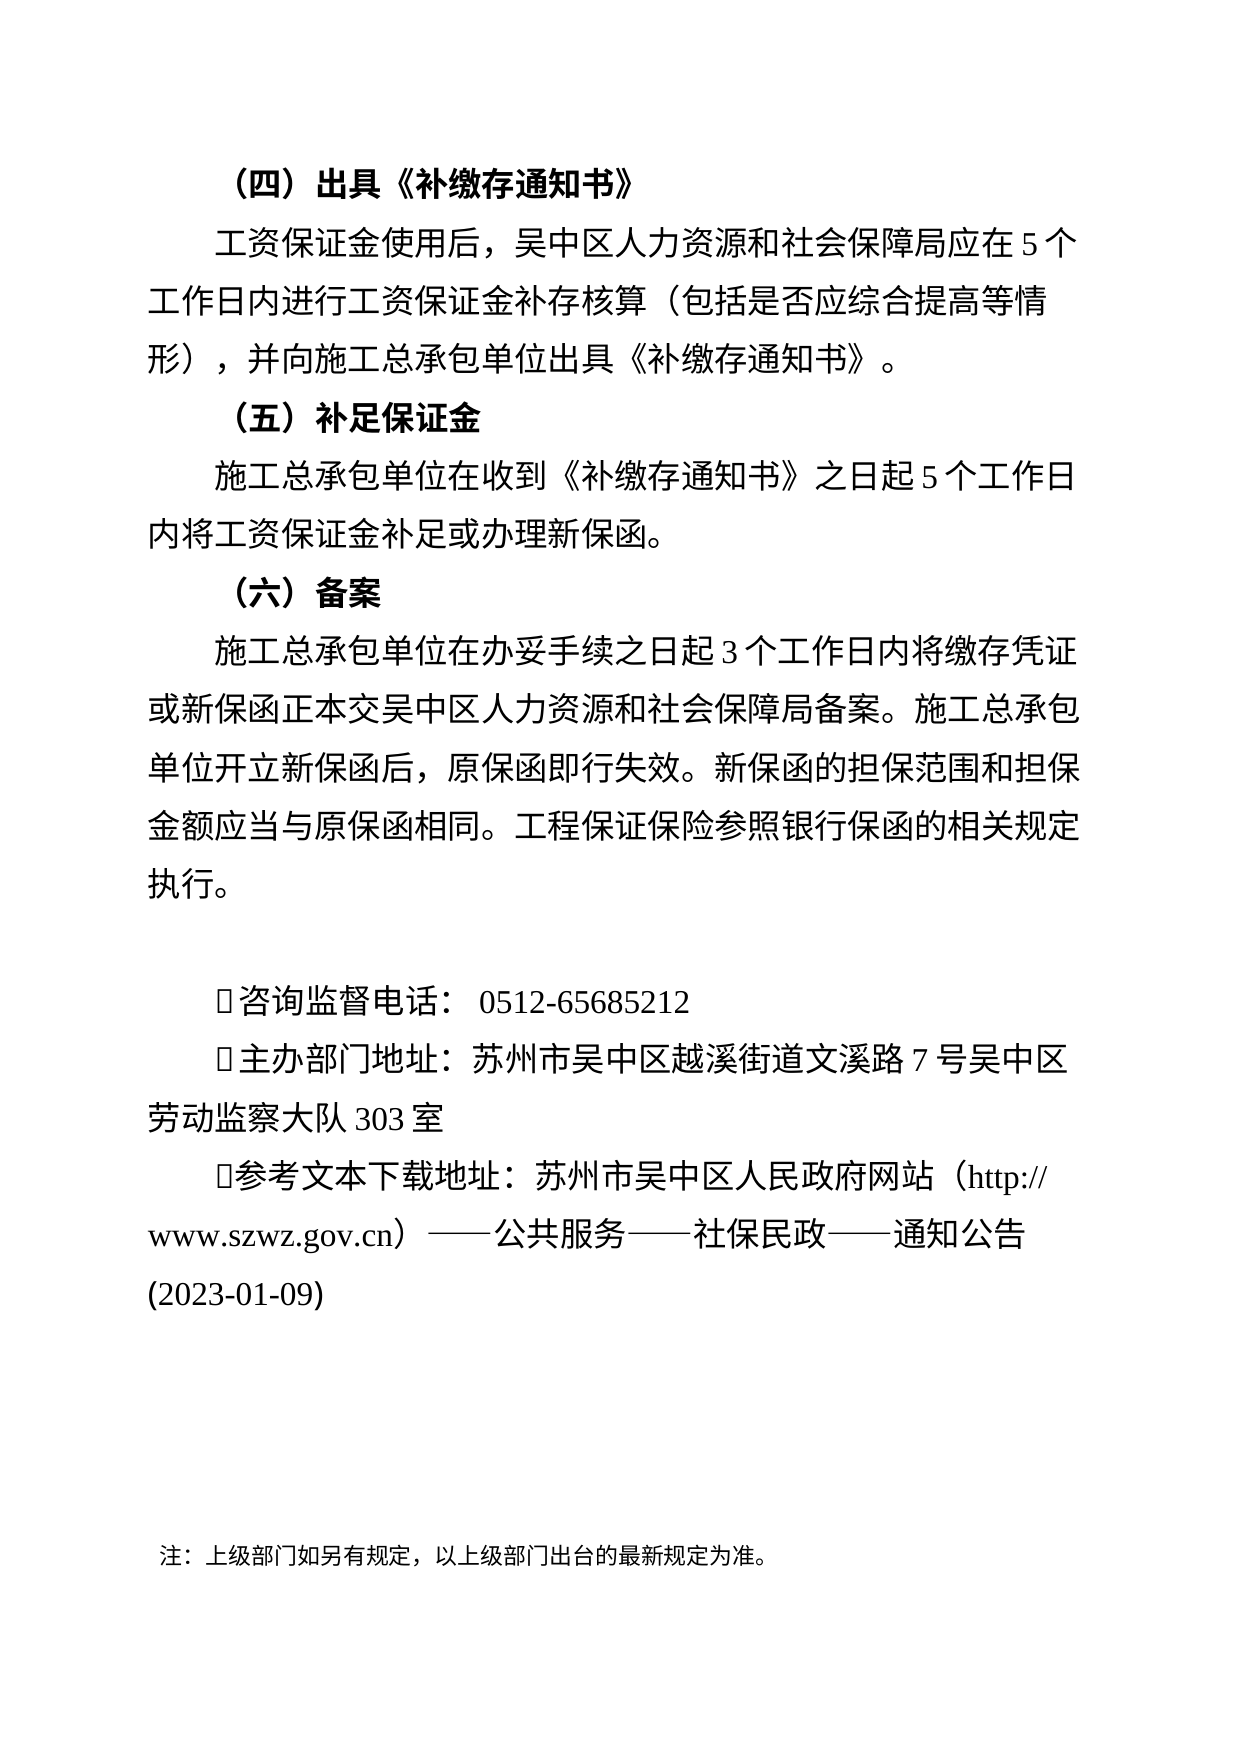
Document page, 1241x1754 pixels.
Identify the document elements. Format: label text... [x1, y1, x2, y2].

text 注：上级部门如另有规定，以上级部门出台的最新规定为准。 [148, 1537, 1092, 1571]
text 施工总承包单位在办妥手续之日起3个工作日内将缴存凭证或新保函正本交吴中区人力资源和社会保障局备案。施工总承包单位开立新保函后，原保函即行失效。新保函的担保范围和担保金额应当与原保函相同。工程保证保险参照银行保函的相关规定执行。 [148, 617, 1092, 908]
text 参考文本下载地址：苏州市吴中区人民政府网站（http://www.szwz.gov.cn）——公共服务——社保民政——通知公告(2023-01-09) [148, 1142, 1092, 1317]
text  主办部门地址：苏州市吴中区越溪街道文溪路7号吴中区劳动监察大队303室 [148, 1025, 1092, 1142]
text （四）出具《补缴存通知书》 [148, 150, 1092, 208]
text （五）补足保证金 [148, 383, 1092, 442]
text （六）备案 [148, 558, 1092, 617]
text 工资保证金使用后，吴中区人力资源和社会保障局应在5个工作日内进行工资保证金补存核算（包括是否应综合提高等情形），并向施工总承包单位出具《补缴存通知书》。 [148, 208, 1092, 383]
text  咨询监督电话： 0512-65685212 [148, 967, 1092, 1025]
text 施工总承包单位在收到《补缴存通知书》之日起5个工作日内将工资保证金补足或办理新保函。 [148, 442, 1092, 558]
